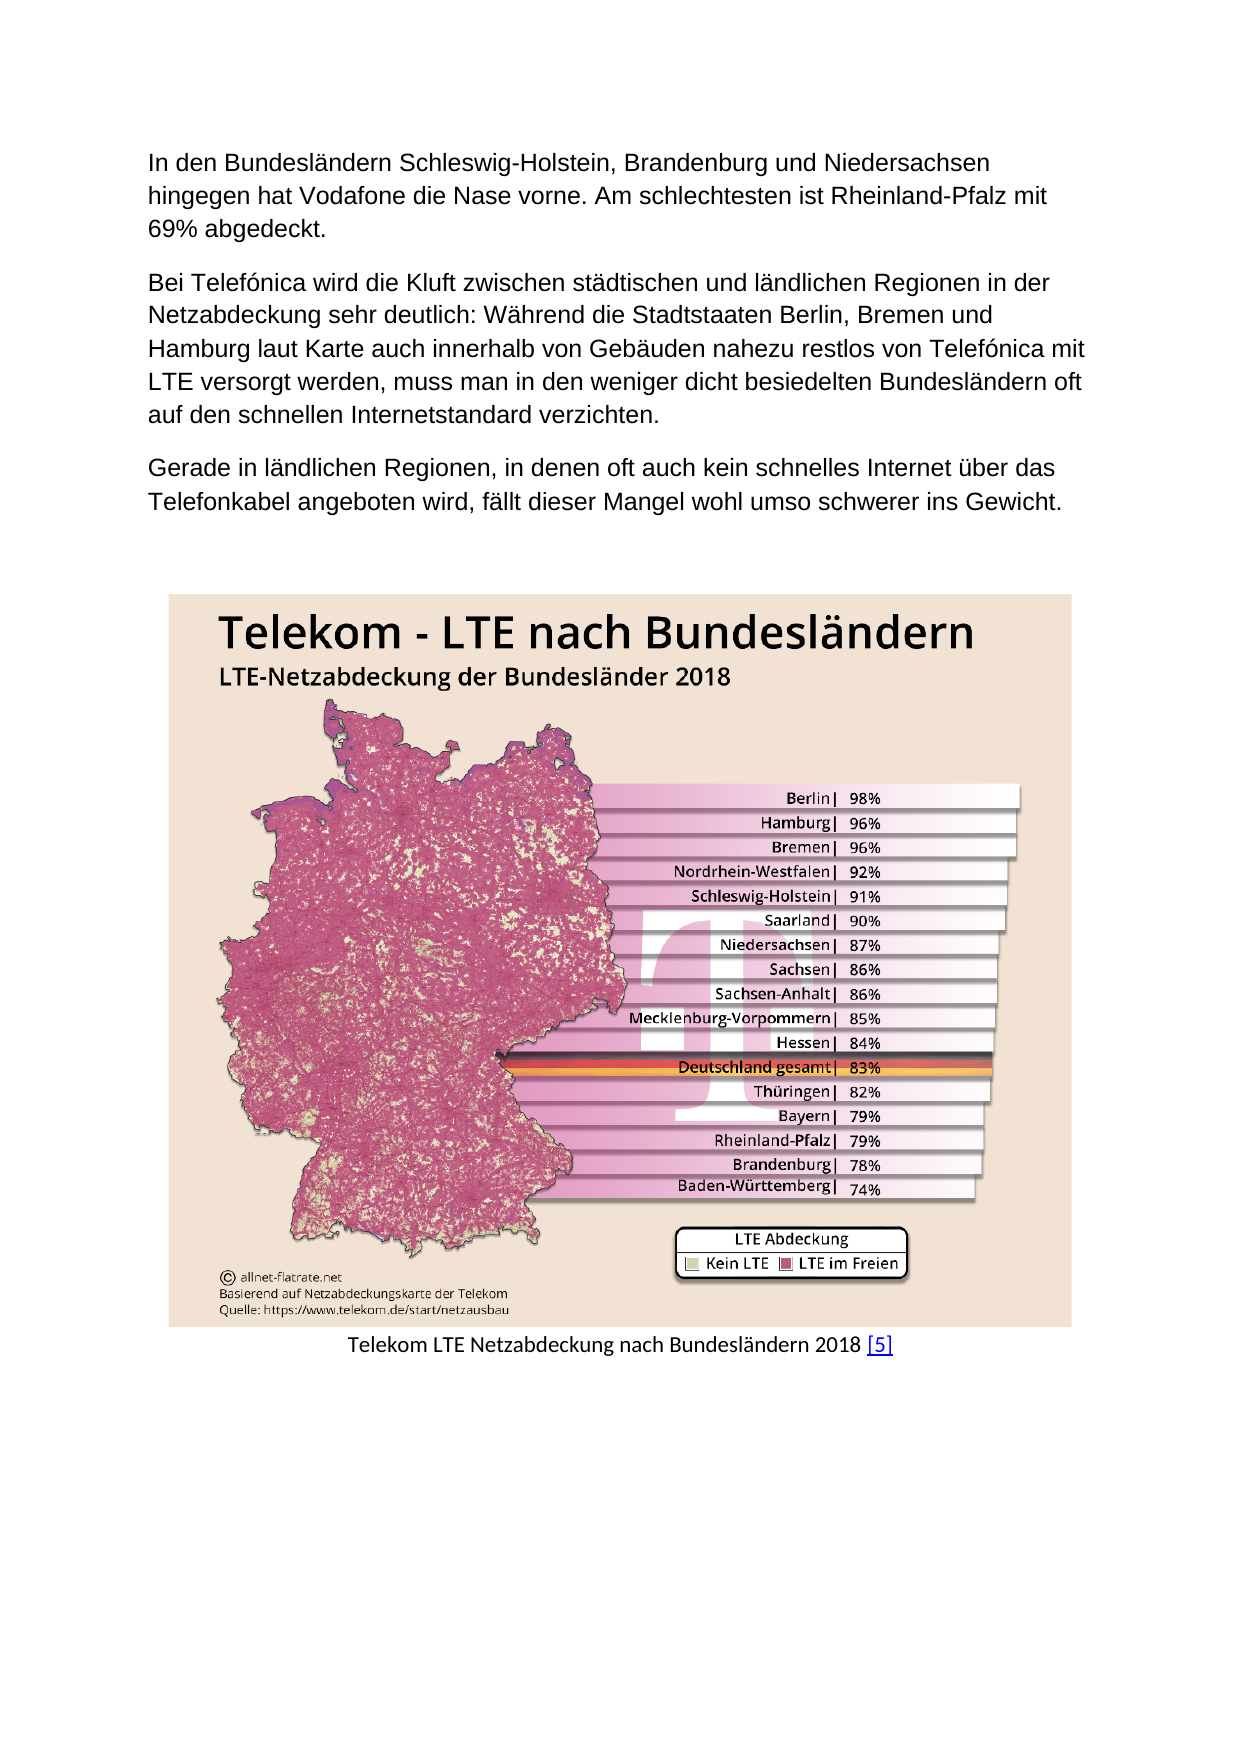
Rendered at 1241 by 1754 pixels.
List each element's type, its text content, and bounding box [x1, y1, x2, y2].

text Bei Telefónica wird die Kluft zwischen städtischen und ländlichen Regionen in der Netzabdeckung sehr deutlich: Während die Stadtstaaten Berlin, Bremen und Hamburg laut Karte auch innerhalb von Gebäuden nahezu restlos von Telefónica mit LTE versorgt werden, muss man in den weniger dicht besiedelten Bundesländern oft auf den schnellen Internetstandard verzichten. [148, 267, 1093, 428]
picture [168, 594, 1072, 1327]
text In den Bundesländern Schleswig-Holstein, Brandenburg und Niedersachsen hingegen hat Vodafone die Nase vorne. Am schlechtesten ist Rheinland-Pfalz mit 69% abgedeckt. [148, 148, 1093, 242]
text Gerade in ländlichen Regionen, in denen oft auch kein schnelles Internet über das Telefonkabel angeboten wird, fällt dieser Mangel wohl umso schwerer ins Gewicht. [148, 453, 1093, 515]
